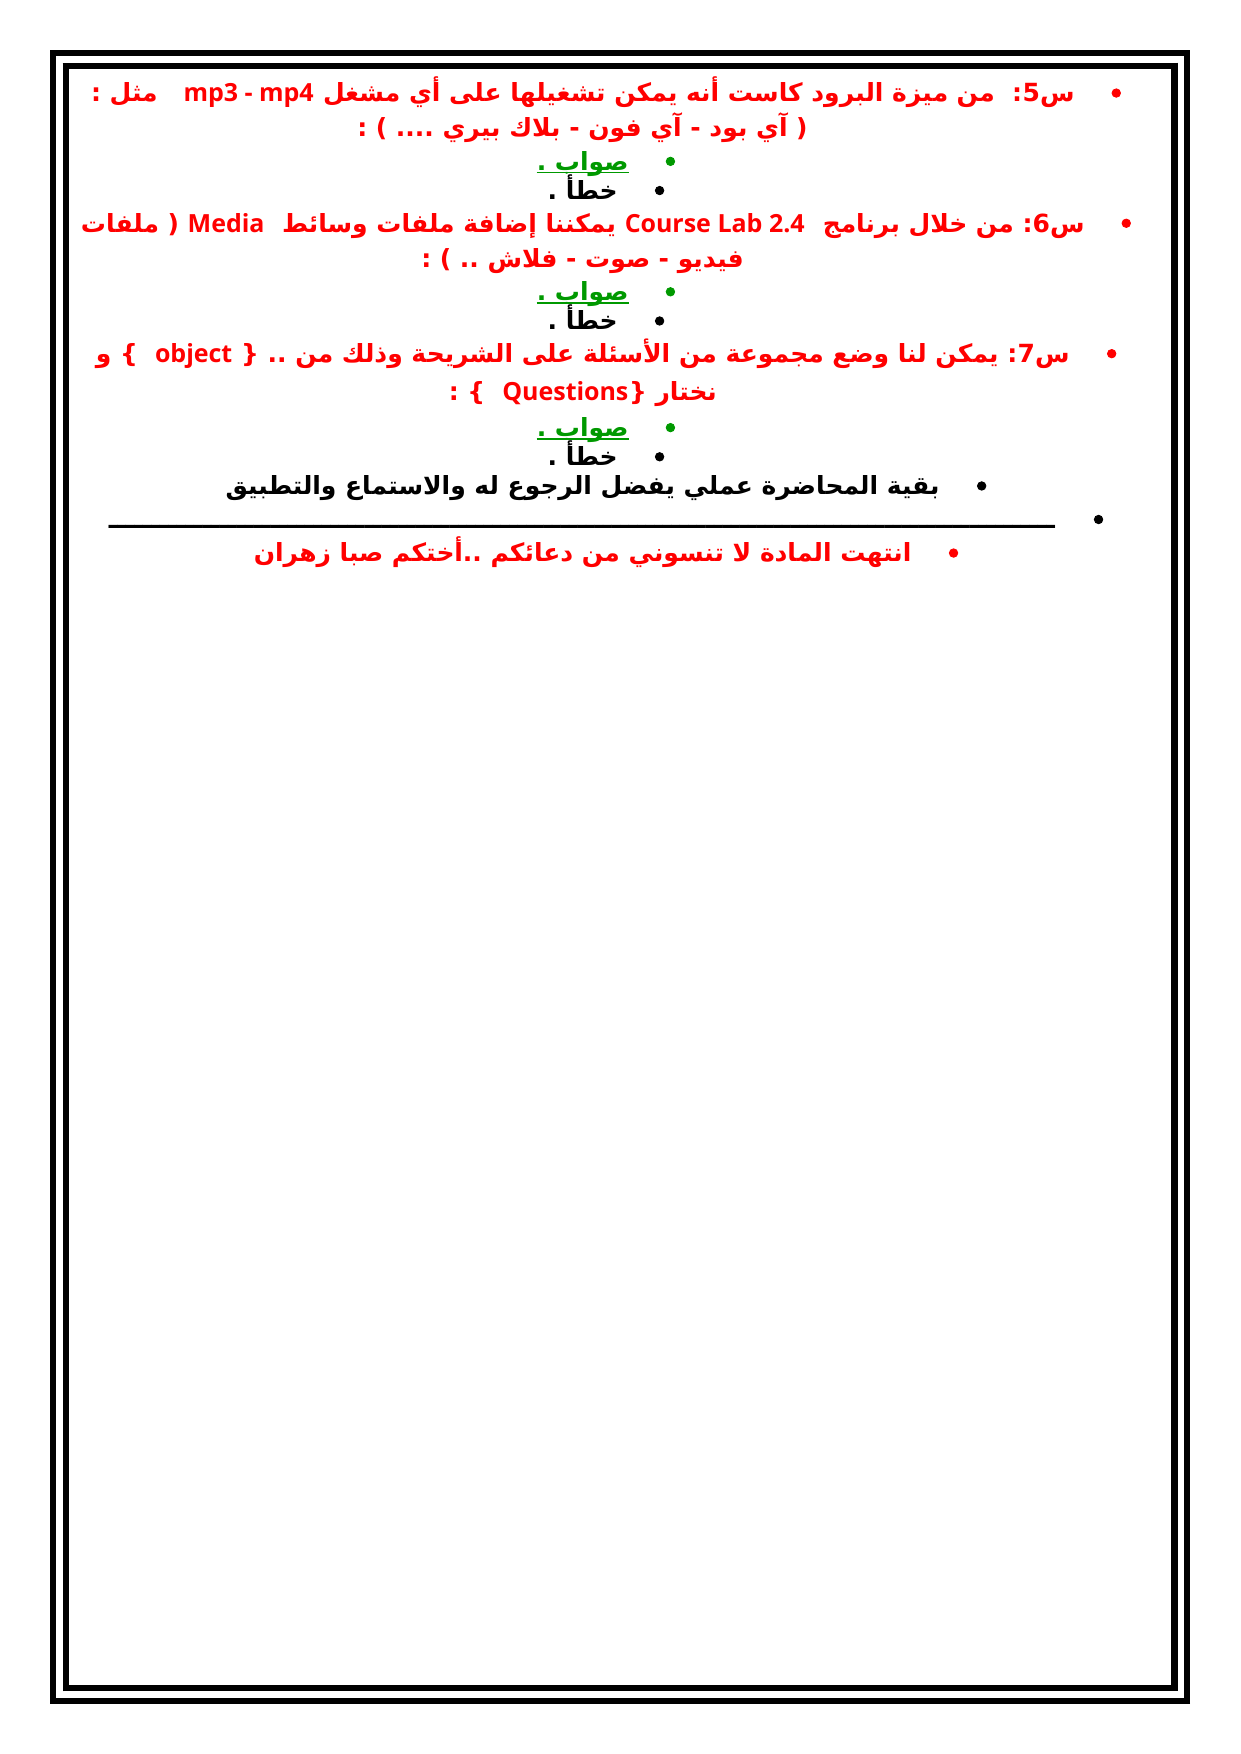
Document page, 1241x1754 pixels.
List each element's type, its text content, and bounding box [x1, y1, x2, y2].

list صواب . [75, 147, 1128, 176]
list س5: من ميزة البرود كاست أنه يمكن تشغيلها على أي مشغل mp3 - mp4 مثل : ( آي بود - آي فون - بلاك بيري .... ) : [75, 75, 1128, 143]
list خطأ . [75, 306, 1128, 336]
list خطأ . [75, 176, 1128, 205]
list س6: من خلال برنامج Course Lab 2.4 يمكننا إضافة ملفات وسائط Media ( ملفات فيديو - صوت - فلاش .. ) : [75, 205, 1128, 273]
list خطأ . [75, 442, 1128, 472]
list صواب . [75, 413, 1128, 442]
list ـــــــــــــــــــــــــــــــــــــــــــــــــــــــــــــــــــــــــــــــــــــــــــــــــــــــــــــــ [75, 505, 1128, 534]
list صواب . [75, 277, 1128, 306]
list انتهت المادة لا تنسوني من دعائكم ..أختكم صبا زهران [75, 539, 1128, 568]
list بقية المحاضرة عملي يفضل الرجوع له والاستماع والتطبيق [75, 472, 1128, 501]
list س7: يمكن لنا وضع مجموعة من الأسئلة على الشريحة وذلك من .. { object } و نختار {Questions } : [75, 336, 1128, 408]
